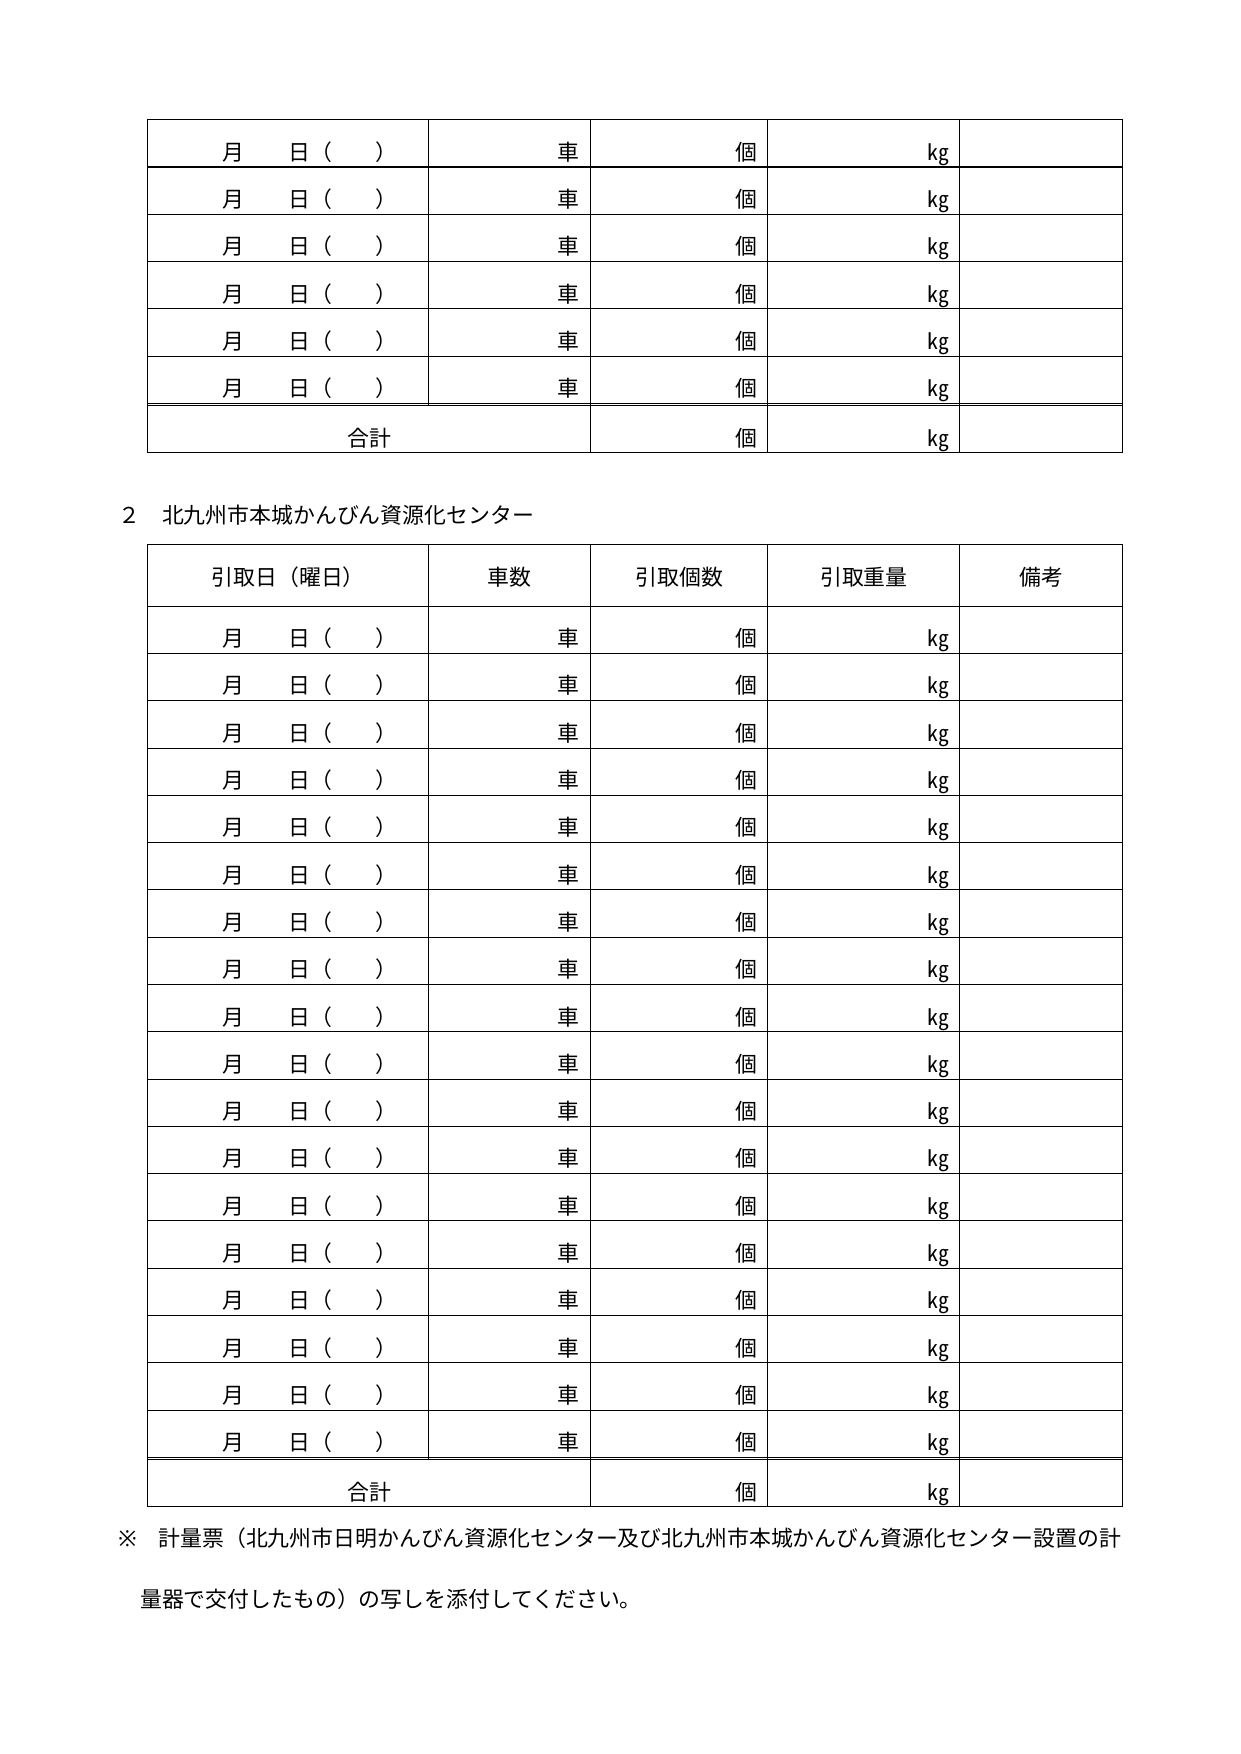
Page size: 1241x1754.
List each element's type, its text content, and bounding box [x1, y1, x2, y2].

table_cell [960, 749, 1122, 795]
table_cell 個 [591, 1269, 767, 1315]
table_cell 個 [591, 168, 767, 214]
table_cell 月 日（ ） [148, 309, 428, 356]
table_cell ㎏ [768, 607, 959, 653]
table_cell 個 [591, 796, 767, 842]
table_cell 車 [429, 1221, 590, 1268]
table_cell 車 [429, 749, 590, 795]
table_cell 月 日（ ） [148, 1127, 428, 1173]
table_cell 車 [429, 607, 590, 653]
table_cell 個 [591, 1080, 767, 1126]
table_cell [960, 1411, 1122, 1457]
table_cell 車 [429, 1080, 590, 1126]
table_cell ㎏ [768, 262, 959, 308]
table_cell 個 [591, 607, 767, 653]
table_cell 個 [591, 309, 767, 356]
table_cell 月 日（ ） [148, 215, 428, 261]
table_cell 合計 [148, 406, 590, 452]
table_cell [960, 168, 1122, 214]
table_cell [960, 796, 1122, 842]
table_cell 月 日（ ） [148, 843, 428, 889]
table_cell ㎏ [768, 796, 959, 842]
table_cell ㎏ [768, 120, 959, 166]
table_cell 車 [429, 309, 590, 356]
table_cell ㎏ [768, 1174, 959, 1220]
table_cell 月 日（ ） [148, 120, 428, 166]
table_cell 車 [429, 357, 590, 403]
text ２ 北九州市本城かんびん資源化センター [118, 483, 1122, 544]
table_cell [960, 1316, 1122, 1362]
table_cell 車 [429, 120, 590, 166]
table_cell [960, 1032, 1122, 1078]
table_cell ㎏ [768, 890, 959, 937]
table_cell ㎏ [768, 1127, 959, 1173]
table_cell 車 [429, 1411, 590, 1457]
table_cell [960, 1080, 1122, 1126]
table_cell 個 [591, 1174, 767, 1220]
table_cell ㎏ [768, 1221, 959, 1268]
table_cell ㎏ [768, 1460, 959, 1506]
table_header 車数 [429, 545, 590, 606]
table_cell 車 [429, 890, 590, 937]
table_cell 車 [429, 215, 590, 261]
table_cell ㎏ [768, 701, 959, 747]
table_cell 月 日（ ） [148, 1032, 428, 1078]
table_cell 月 日（ ） [148, 938, 428, 984]
table_cell [960, 938, 1122, 984]
table_cell 個 [591, 654, 767, 700]
table_cell 車 [429, 168, 590, 214]
table_cell [960, 1221, 1122, 1268]
table_cell 車 [429, 701, 590, 747]
table_cell [960, 215, 1122, 261]
table_cell 月 日（ ） [148, 1269, 428, 1315]
table_cell 個 [591, 215, 767, 261]
table_cell 個 [591, 1221, 767, 1268]
table_cell ㎏ [768, 406, 959, 452]
table_cell 車 [429, 262, 590, 308]
table_cell 月 日（ ） [148, 985, 428, 1031]
table_cell 月 日（ ） [148, 607, 428, 653]
table_cell [960, 262, 1122, 308]
table_cell 個 [591, 357, 767, 403]
table_cell ㎏ [768, 1316, 959, 1362]
table_cell [960, 1127, 1122, 1173]
table_cell 個 [591, 701, 767, 747]
table_cell [960, 406, 1122, 452]
table_cell 個 [591, 1032, 767, 1078]
table_cell 車 [429, 985, 590, 1031]
table_cell ㎏ [768, 1269, 959, 1315]
table_cell 月 日（ ） [148, 890, 428, 937]
table_cell 月 日（ ） [148, 654, 428, 700]
table_cell [960, 701, 1122, 747]
table_cell 月 日（ ） [148, 1411, 428, 1457]
table_cell 個 [591, 843, 767, 889]
table_cell [960, 1174, 1122, 1220]
table_cell 個 [591, 938, 767, 984]
table_header 引取重量 [768, 545, 959, 606]
table_cell 月 日（ ） [148, 701, 428, 747]
table_cell 個 [591, 1363, 767, 1409]
table_cell [960, 843, 1122, 889]
table_cell 個 [591, 890, 767, 937]
table_cell 月 日（ ） [148, 262, 428, 308]
table_cell 個 [591, 1411, 767, 1457]
table_cell 車 [429, 1174, 590, 1220]
table_cell 車 [429, 796, 590, 842]
table_cell 月 日（ ） [148, 1174, 428, 1220]
table_cell [960, 607, 1122, 653]
table_cell 月 日（ ） [148, 796, 428, 842]
table_cell 月 日（ ） [148, 1080, 428, 1126]
table_cell ㎏ [768, 357, 959, 403]
table_cell 月 日（ ） [148, 1221, 428, 1268]
table_cell ㎏ [768, 654, 959, 700]
table_cell ㎏ [768, 1080, 959, 1126]
table_cell ㎏ [768, 749, 959, 795]
table_cell [960, 985, 1122, 1031]
table_cell ㎏ [768, 843, 959, 889]
table_cell [960, 890, 1122, 937]
table_cell 個 [591, 985, 767, 1031]
table_cell [960, 654, 1122, 700]
table_cell ㎏ [768, 985, 959, 1031]
table_cell ㎏ [768, 938, 959, 984]
table_cell 車 [429, 1032, 590, 1078]
table_cell [960, 309, 1122, 356]
table_cell [960, 357, 1122, 403]
table_cell 個 [591, 406, 767, 452]
table_cell 個 [591, 1460, 767, 1506]
table_cell ㎏ [768, 309, 959, 356]
table_cell 個 [591, 1127, 767, 1173]
table_cell 車 [429, 1269, 590, 1315]
table_cell 個 [591, 749, 767, 795]
table_cell 個 [591, 1316, 767, 1362]
text ※ 計量票（北九州市日明かんびん資源化センター及び北九州市本城かんびん資源化センター設置の計量器で交付したもの）の写しを添付してください。 [118, 1507, 1122, 1628]
table_header 引取個数 [591, 545, 767, 606]
table_cell ㎏ [768, 1032, 959, 1078]
table_cell 車 [429, 843, 590, 889]
table_cell 個 [591, 262, 767, 308]
table_header 備考 [960, 545, 1122, 606]
table_cell 車 [429, 1316, 590, 1362]
table_cell 合計 [148, 1460, 590, 1506]
table_cell 車 [429, 654, 590, 700]
table_cell [960, 1460, 1122, 1506]
table_cell 車 [429, 1363, 590, 1409]
table_cell ㎏ [768, 1411, 959, 1457]
table_cell ㎏ [768, 168, 959, 214]
table_cell 月 日（ ） [148, 749, 428, 795]
table_cell 車 [429, 1127, 590, 1173]
table_cell 個 [591, 120, 767, 166]
table_cell ㎏ [768, 215, 959, 261]
table_cell 月 日（ ） [148, 357, 428, 403]
table_cell 月 日（ ） [148, 168, 428, 214]
table_cell 月 日（ ） [148, 1363, 428, 1409]
table_cell ㎏ [768, 1363, 959, 1409]
table_cell 車 [429, 938, 590, 984]
table_cell [960, 120, 1122, 166]
table_header 引取日（曜日） [148, 545, 428, 606]
table_cell [960, 1363, 1122, 1409]
table_cell 月 日（ ） [148, 1316, 428, 1362]
table_cell [960, 1269, 1122, 1315]
